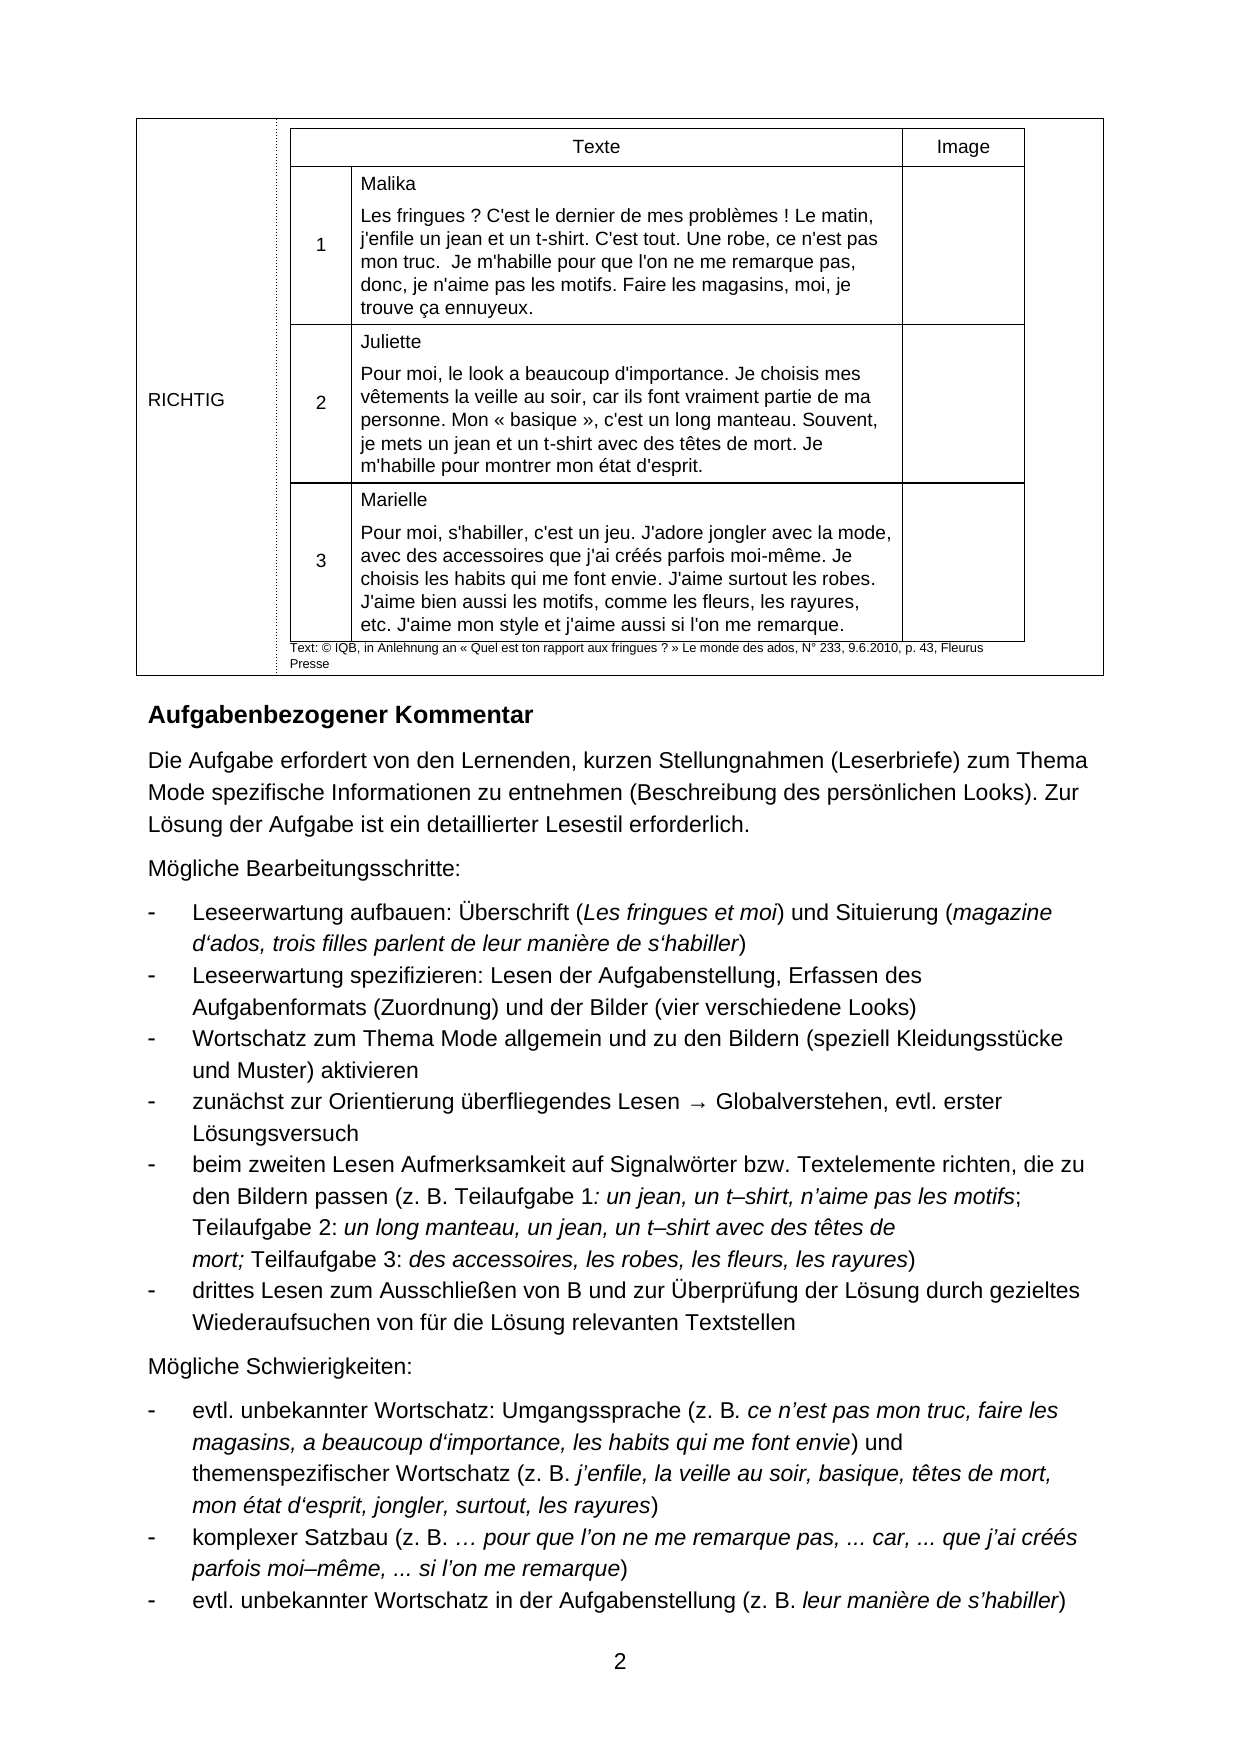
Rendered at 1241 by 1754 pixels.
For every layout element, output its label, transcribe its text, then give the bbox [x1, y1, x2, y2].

table_header [277, 119, 1103, 674]
text Mögliche Schwierigkeiten: [148, 1353, 1092, 1379]
list evtl. unbekannter Wortschatz in der Aufgabenstellung (z. B. leur manière de s’habiller) [148, 1587, 1092, 1613]
text Die Aufgabe erfordert von den Lernenden, kurzen Stellungnahmen (Leserbriefe) zum Thema Mode spezifische Informationen zu entnehmen (Beschreibung des persönlichen Looks). Zur Lösung der Aufgabe ist ein detaillierter Lesestil erforderlich. [148, 747, 1092, 837]
list drittes Lesen zum Ausschließen von B und zur Überprüfung der Lösung durch gezieltes Wiederaufsuchen von für die Lösung relevanten Textstellen [148, 1277, 1092, 1335]
list evtl. unbekannter Wortschatz: Umgangssprache (z. B. ce n’est pas mon truc, faire les magasins, a beaucoup d‘importance, les habits qui me font envie) und themenspezifischer Wortschatz (z. B. j’enfile, la veille au soir, basique, têtes de mort, mon état d‘esprit, jongler, surtout, les rayures) [148, 1397, 1092, 1518]
list Leseerwartung aufbauen: Überschrift (Les fringues et moi) und Situierung (magazine d‘ados, trois filles parlent de leur manière de s‘habiller) [148, 899, 1092, 957]
text Mögliche Bearbeitungsschritte: [148, 855, 1092, 881]
table_header RICHTIG [137, 119, 277, 674]
list komplexer Satzbau (z. B. … pour que l’on ne me remarque pas, ... car, ... que j’ai créés parfois moi–même, ... si l’on me remarque) [148, 1523, 1092, 1581]
list Wortschatz zum Thema Mode allgemein und zu den Bildern (speziell Kleidungsstücke und Muster) aktivieren [148, 1025, 1092, 1083]
list Leseerwartung spezifizieren: Lesen der Aufgabenstellung, Erfassen des Aufgabenformats (Zuordnung) und der Bilder (vier verschiedene Looks) [148, 962, 1092, 1020]
subtitle Aufgabenbezogener Kommentar [148, 701, 1092, 729]
list zunächst zur Orientierung überfliegendes Lesen → Globalverstehen, evtl. erster Lösungsversuch [148, 1088, 1092, 1146]
list beim zweiten Lesen Aufmerksamkeit auf Signalwörter bzw. Textelemente richten, die zu den Bildern passen (z. B. Teilaufgabe 1: un jean, un t–shirt, n’aime pas les motifs; Teilaufgabe 2: un long manteau, un jean, un t–shirt avec des têtes de mort; Teilfaufgabe 3: des accessoires, les robes, les fleurs, les rayures) [148, 1151, 1092, 1272]
